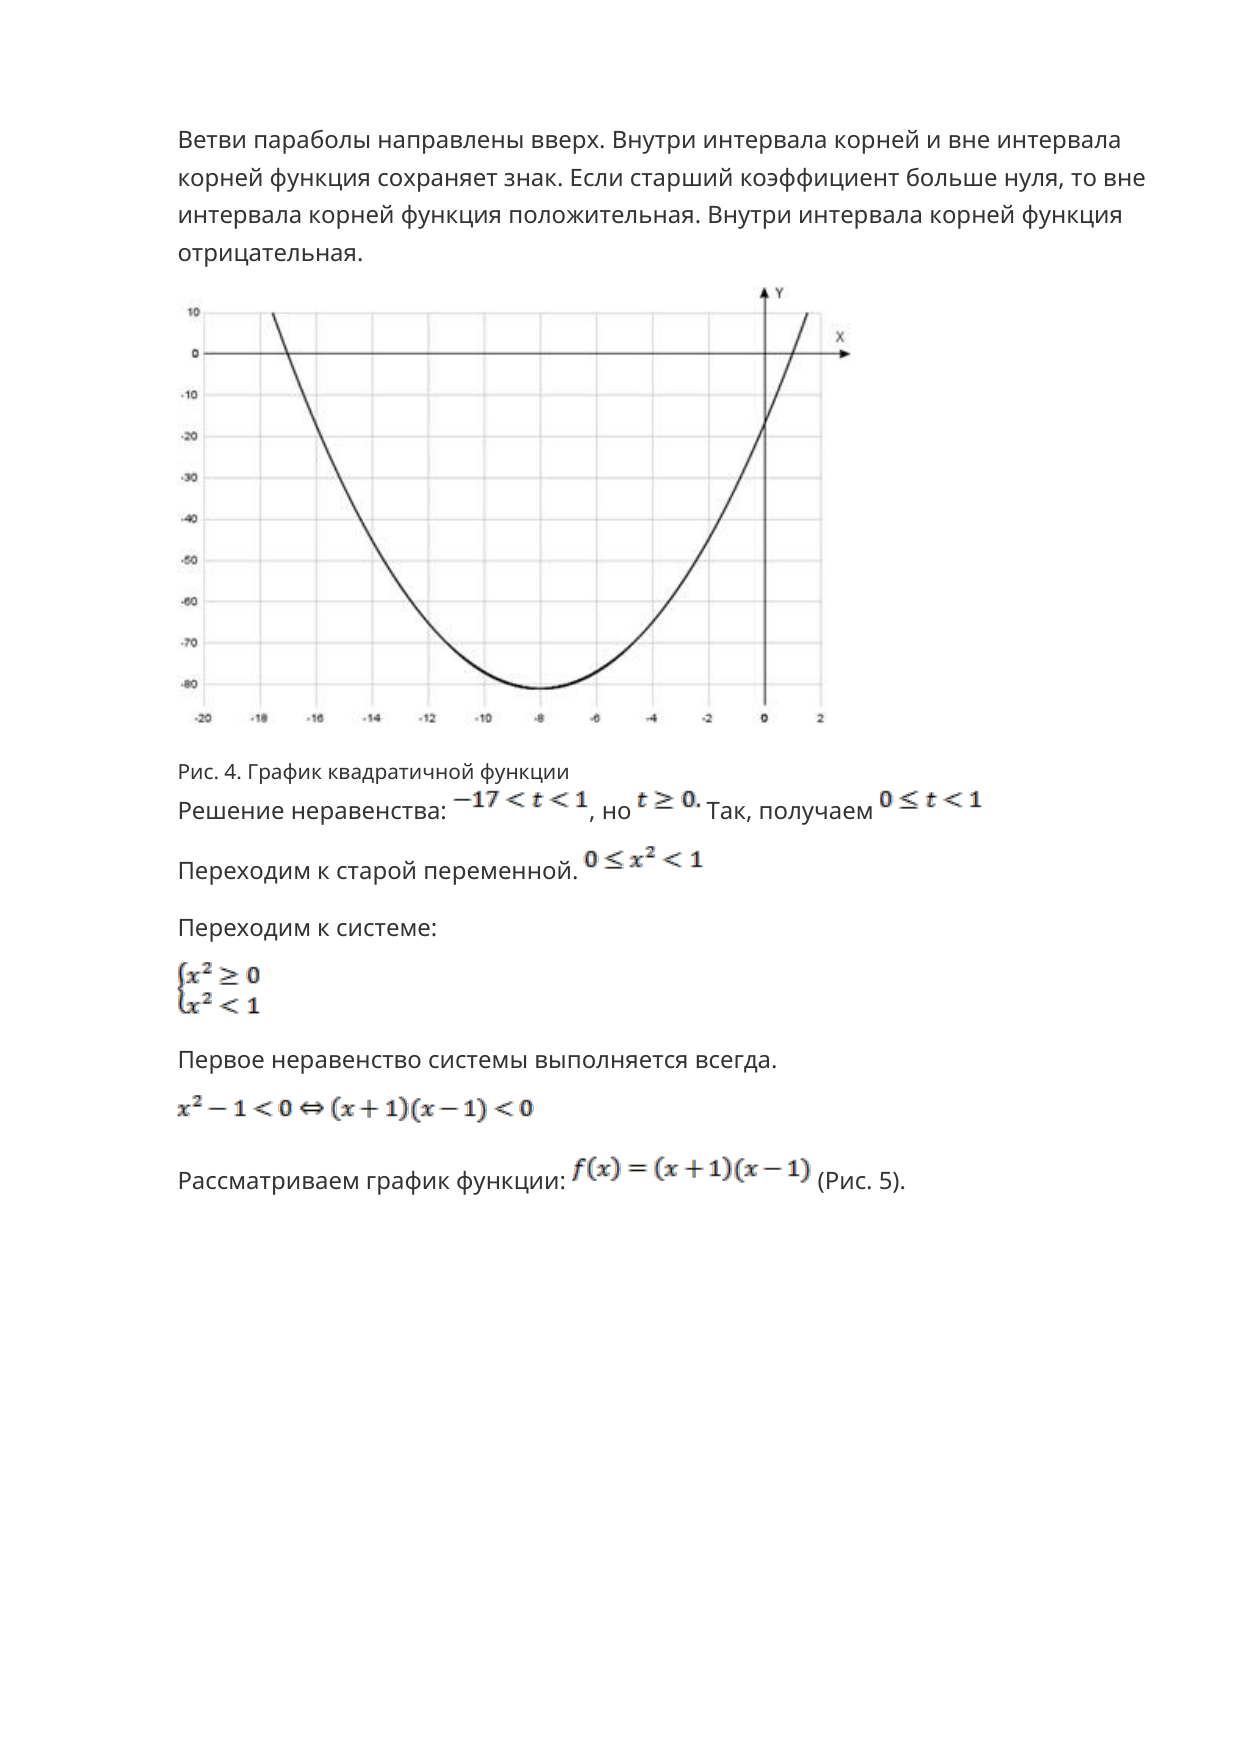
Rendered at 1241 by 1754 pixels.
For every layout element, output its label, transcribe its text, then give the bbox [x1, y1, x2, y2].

text Переходим к старой переменной. [177, 845, 1152, 887]
picture [453, 785, 589, 820]
picture [572, 1154, 812, 1189]
picture [177, 1094, 293, 1129]
picture [177, 286, 851, 729]
picture [637, 785, 700, 820]
text Ветви параболы направлены вверх. Внутри интервала корней и вне интервала корней функция сохраняет знак. Если старший коэффициент больше нуля, то вне интервала корней функция положительная. Внутри интервала корней функция отрицательная. [177, 118, 1152, 268]
text Рассматриваем график функции: (Рис. 5). [177, 1155, 1152, 1196]
picture [177, 961, 260, 1020]
text Переходим к системе: [177, 906, 1152, 943]
text Рис. 4. График квадратичной функции [177, 748, 1152, 785]
picture [299, 1094, 540, 1129]
text Первое неравенство системы выполняется всегда. [177, 1038, 1152, 1076]
picture [879, 785, 983, 820]
picture [578, 845, 704, 880]
